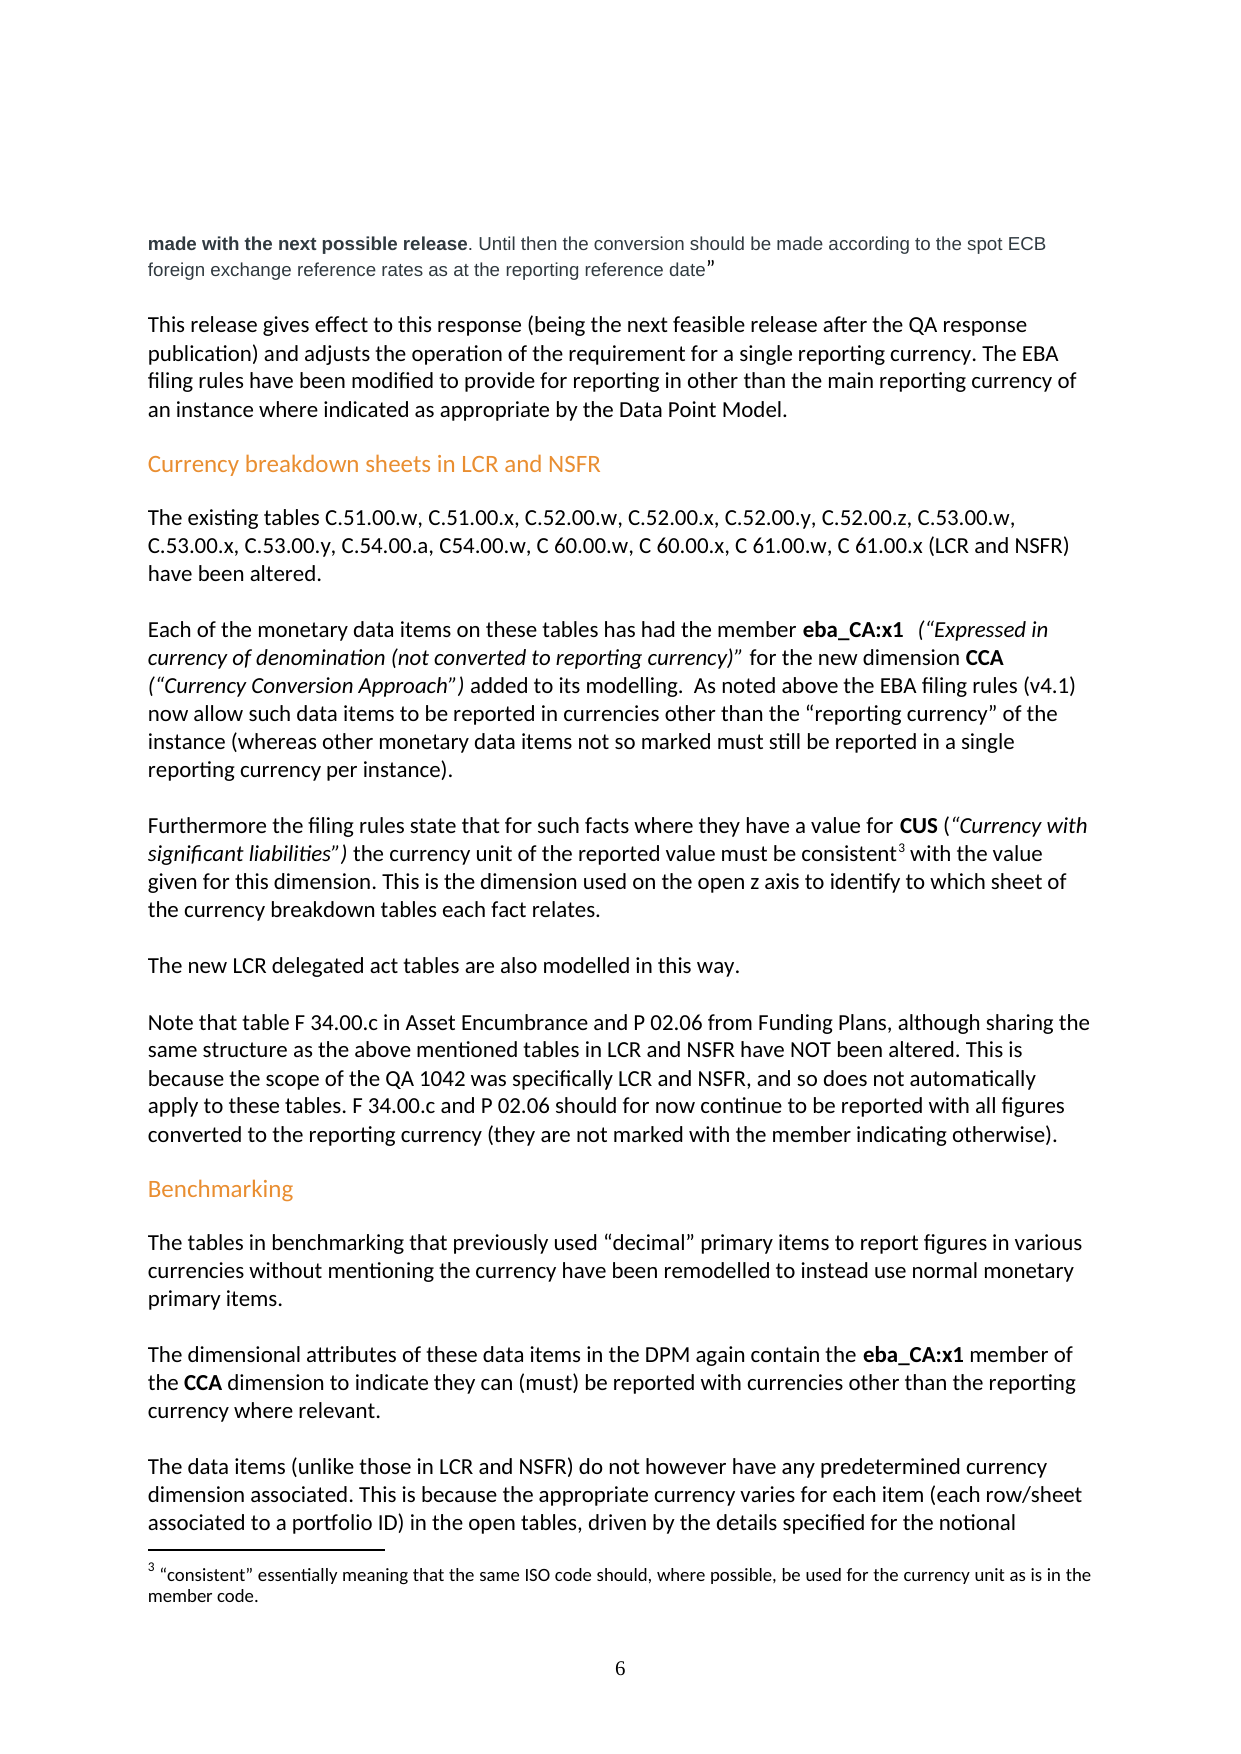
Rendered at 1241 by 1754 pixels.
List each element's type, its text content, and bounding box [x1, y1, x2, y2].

title Currency breakdown sheets in LCR and NSFR [148, 448, 1093, 478]
text The dimensional attributes of these data items in the DPM again contain the eba_CA:x1 member of the CCA dimension to indicate they can (must) be reported with currencies other than the reporting currency where relevant. [148, 1340, 1093, 1424]
text The tables in benchmarking that previously used “decimal” primary items to report figures in various currencies without mentioning the currency have been remodelled to instead use normal monetary primary items. [148, 1228, 1093, 1312]
title Benchmarking [148, 1173, 1093, 1203]
text The existing tables C.51.00.w, C.51.00.x, C.52.00.w, C.52.00.x, C.52.00.y, C.52.00.z, C.53.00.w, C.53.00.x, C.53.00.y, C.54.00.a, C54.00.w, C 60.00.w, C 60.00.x, C 61.00.w, C 61.00.x (LCR and NSFR) have been altered. [148, 503, 1093, 587]
text This release gives effect to this response (being the next feasible release after the QA response publication) and adjusts the operation of the requirement for a single reporting currency. The EBA filing rules have been modified to provide for reporting in other than the main reporting currency of an instance where indicated as appropriate by the Data Point Model. [148, 311, 1093, 423]
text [148, 1452, 1093, 1536]
text Furthermore the filing rules state that for such facts where they have a value for CUS (“Currency with significant liabilities”) the currency unit of the reported value must be consistent with the value given for this dimension. This is the dimension used on the open z axis to identify to which sheet of the currency breakdown tables each fact relates. [148, 811, 1093, 923]
text The new LCR delegated act tables are also modelled in this way. [148, 952, 1093, 979]
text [148, 233, 1093, 283]
text Each of the monetary data items on these tables has had the member eba_CA:x1 (“Expressed in currency of denomination (not converted to reporting currency)” for the new dimension CCA (“Currency Conversion Approach”) added to its modelling. As noted above the EBA filing rules (v4.1) now allow such data items to be reported in currencies other than the “reporting currency” of the instance (whereas other monetary data items not so marked must still be reported in a single reporting currency per instance). [148, 615, 1093, 783]
text Note that table F 34.00.c in Asset Encumbrance and P 02.06 from Funding Plans, although sharing the same structure as the above mentioned tables in LCR and NSFR have NOT been altered. This is because the scope of the QA 1042 was specifically LCR and NSFR, and so does not automatically apply to these tables. F 34.00.c and P 02.06 should for now continue to be reported with all figures converted to the reporting currency (they are not marked with the member indicating otherwise). [148, 1008, 1093, 1148]
